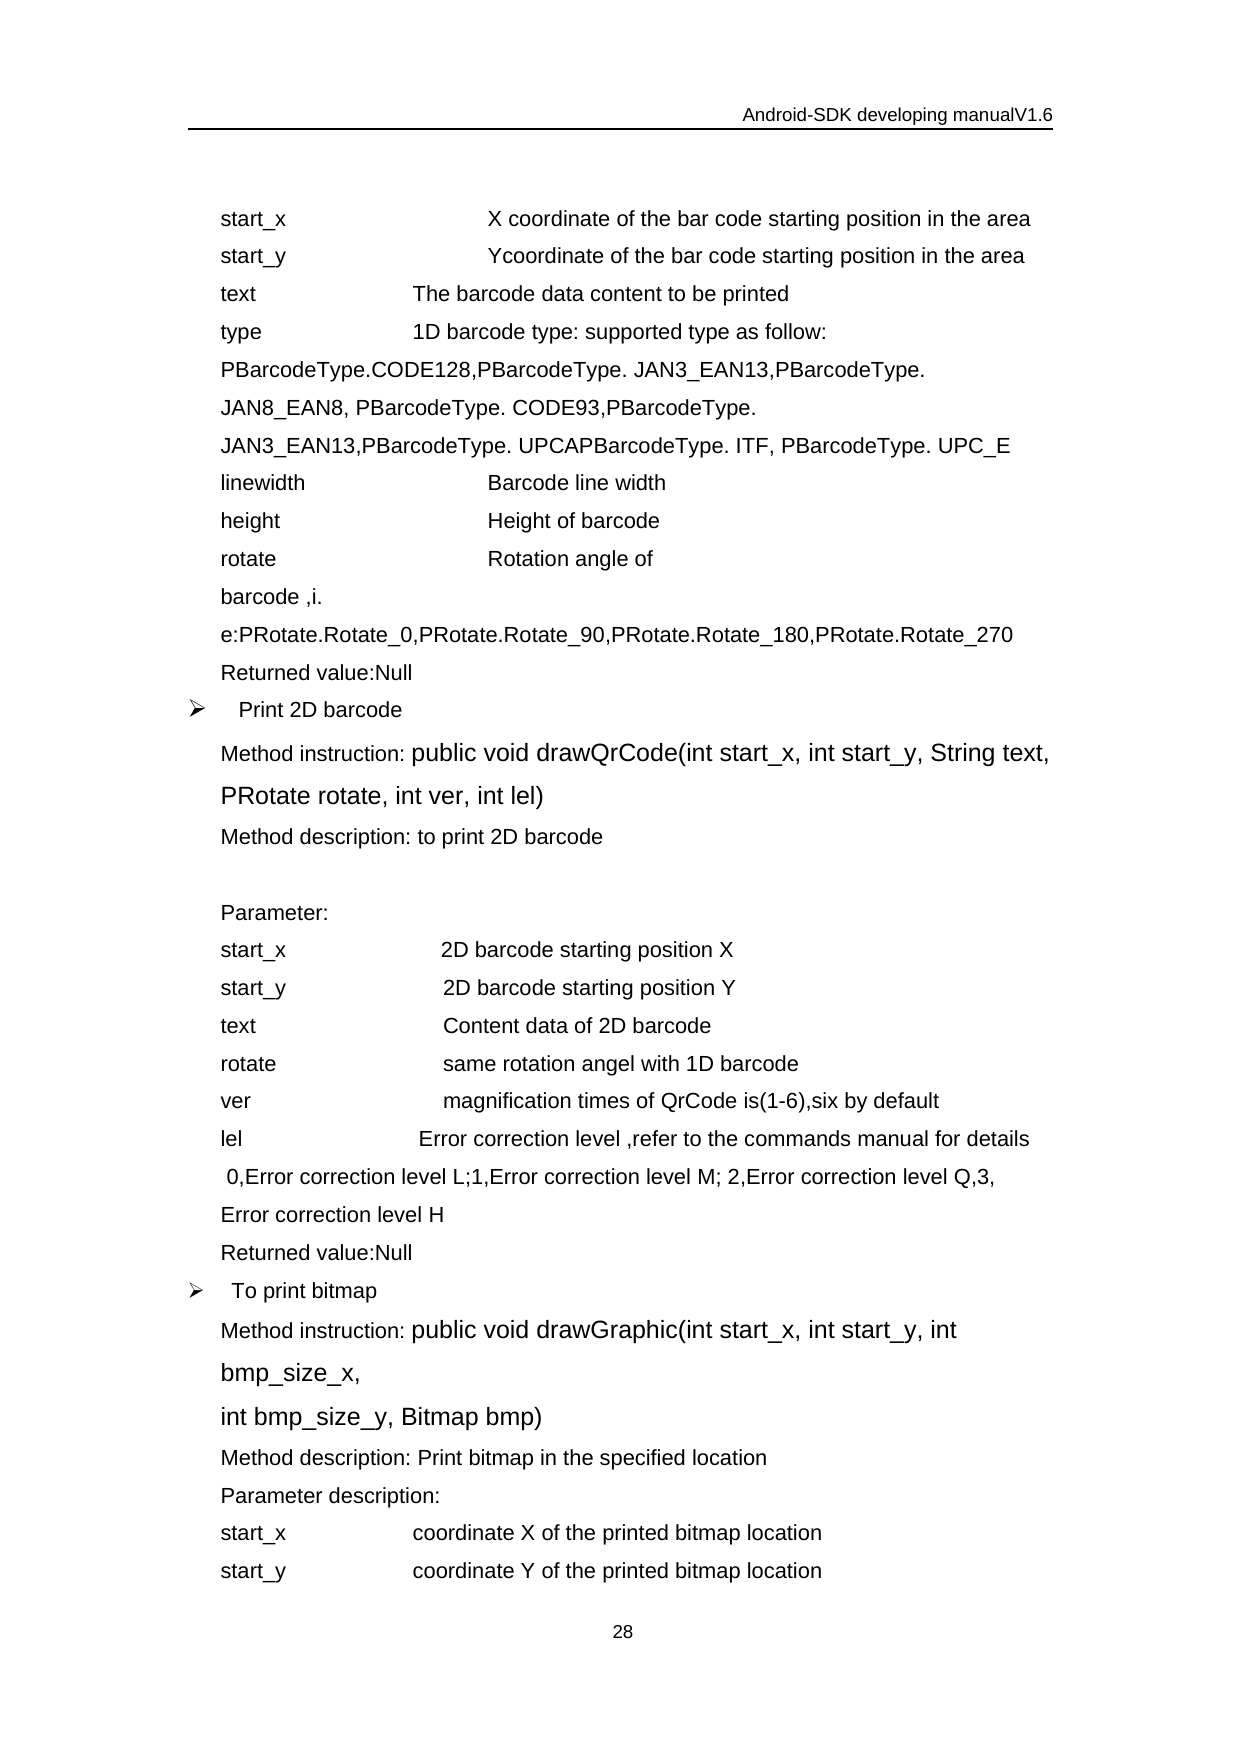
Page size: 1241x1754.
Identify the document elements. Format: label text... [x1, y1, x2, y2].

text Method description: to print 2D barcode [220, 824, 1053, 849]
text start_x 2D barcode starting position X [220, 937, 1053, 962]
text Method instruction: public void drawGraphic(int start_x, int start_y, int bmp_size_x, [220, 1315, 1053, 1387]
list To print bitmap [187, 1277, 1053, 1303]
text start_x coordinate X of the printed bitmap location [220, 1520, 1053, 1546]
text type 1D barcode type: supported type as follow: PBarcodeType.CODE128,PBarcodeType. JAN3_EAN13,PBarcodeType. JAN8_EAN8, PBarcodeType. CODE93,PBarcodeType. JAN3_EAN13,PBarcodeType. UPCAPBarcodeType. ITF, PBarcodeType. UPC_E [220, 319, 1053, 458]
text Parameter: [220, 899, 1053, 924]
text start_y 2D barcode starting position Y [220, 975, 1053, 1000]
text ver magnification times of QrCode is(1-6),six by default [220, 1088, 1053, 1114]
text text The barcode data content to be printed [220, 281, 1053, 306]
text rotate same rotation angel with 1D barcode [220, 1051, 1053, 1076]
text Error correction level H [220, 1202, 1053, 1227]
text PRotate rotate, int ver, int lel) [220, 781, 1053, 809]
text Parameter description: [220, 1482, 1053, 1508]
text Method instruction: public void drawQrCode(int start_x, int start_y, String text, [220, 737, 1053, 766]
text start_x X coordinate of the bar code starting position in the area start_y Ycoordinate of the bar code starting position in the area [220, 206, 1053, 269]
text linewidth Barcode line width [220, 470, 1053, 496]
text rotate Rotation angle of barcode ,i.e:PRotate.Rotate_0,PRotate.Rotate_90,PRotate.Rotate_180,PRotate.Rotate_270 [220, 546, 1053, 647]
text lel Error correction level ,refer to the commands manual for details [220, 1126, 1053, 1151]
text start_y coordinate Y of the printed bitmap location [220, 1558, 1053, 1583]
text height Height of barcode [220, 508, 1053, 533]
text Returned value:Null [220, 659, 1053, 684]
text 0,Error correction level L;1,Error correction level M; 2,Error correction level Q,3, [220, 1164, 1053, 1189]
text Returned value:Null [220, 1240, 1053, 1265]
text text Content data of 2D barcode [220, 1013, 1053, 1038]
list Print 2D barcode [187, 697, 1053, 723]
text int bmp_size_y, Bitmap bmp) [220, 1402, 1053, 1430]
text Method description: Print bitmap in the specified location [220, 1445, 1053, 1470]
